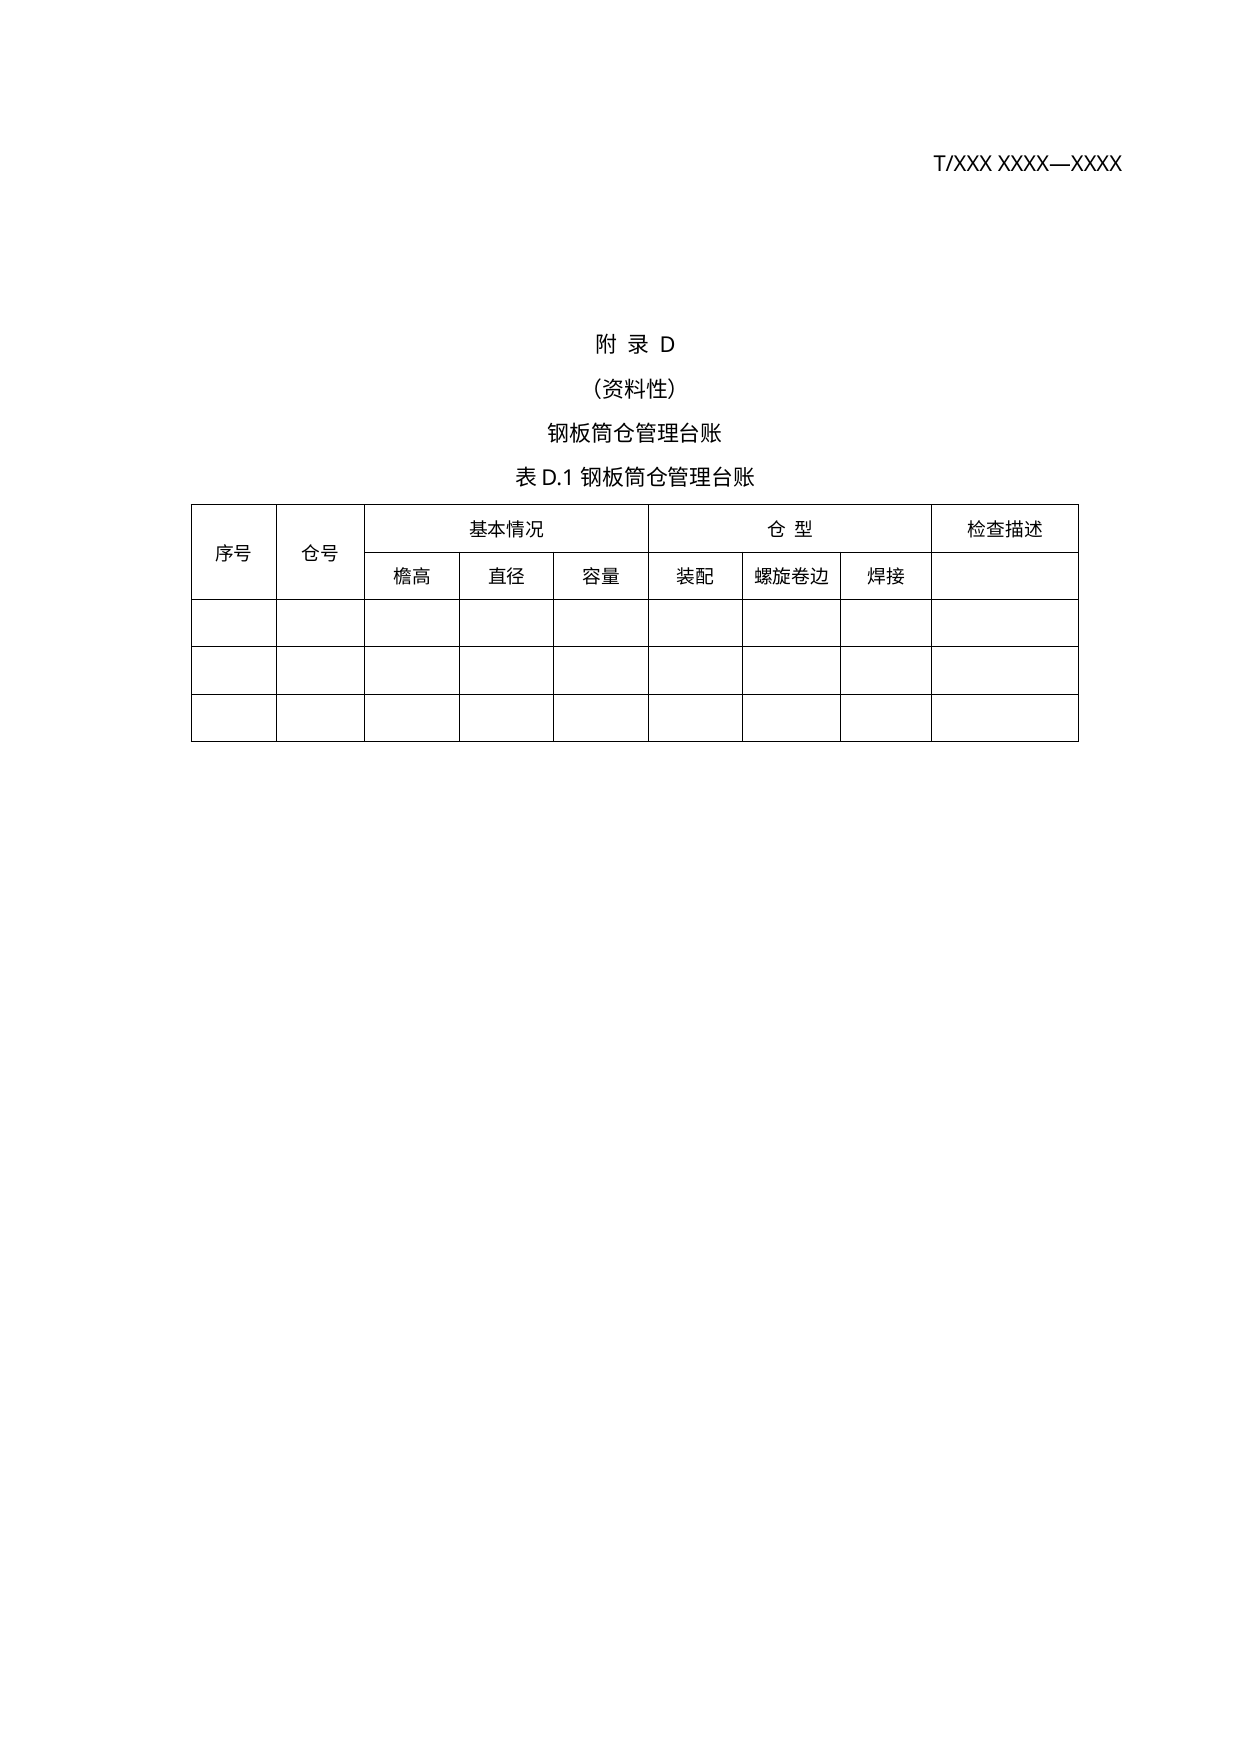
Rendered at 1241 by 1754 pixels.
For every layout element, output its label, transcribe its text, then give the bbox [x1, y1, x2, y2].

table_cell [743, 695, 840, 741]
table_cell [277, 695, 364, 741]
table_cell [460, 647, 553, 693]
table_cell [841, 600, 931, 646]
table_cell [460, 600, 553, 646]
table_cell [932, 553, 1078, 599]
table_cell [192, 695, 276, 741]
table_cell 螺旋卷边 [743, 553, 840, 599]
table_cell 装配 [649, 553, 742, 599]
table_cell [277, 600, 364, 646]
table_header 仓 型 [649, 505, 931, 552]
list 钢板筒仓管理台账 [148, 416, 1122, 448]
list （资料性） [148, 372, 1122, 403]
table_header 仓号 [277, 505, 364, 599]
table_cell [365, 647, 459, 693]
table_cell [743, 600, 840, 646]
table_cell [932, 600, 1078, 646]
table_cell [554, 600, 648, 646]
list 表D.1 钢板筒仓管理台账 [148, 460, 1122, 492]
table_cell [554, 695, 648, 741]
table_header 检查描述 [932, 505, 1078, 552]
table_cell [841, 695, 931, 741]
table_header 序号 [192, 505, 276, 599]
table_cell [365, 600, 459, 646]
table_cell 容量 [554, 553, 648, 599]
table_cell [192, 647, 276, 693]
table_cell [932, 647, 1078, 693]
table_cell [932, 695, 1078, 741]
table_cell 直径 [460, 553, 553, 599]
table_cell [554, 647, 648, 693]
table_cell [192, 600, 276, 646]
table_cell [743, 647, 840, 693]
table_cell [365, 695, 459, 741]
table_cell 焊接 [841, 553, 931, 599]
table_cell [649, 695, 742, 741]
table_cell [460, 695, 553, 741]
table_cell [649, 600, 742, 646]
table_cell [649, 647, 742, 693]
table_cell 檐高 [365, 553, 459, 599]
table_header 基本情况 [365, 505, 648, 552]
table_cell [841, 647, 931, 693]
table_cell [277, 647, 364, 693]
